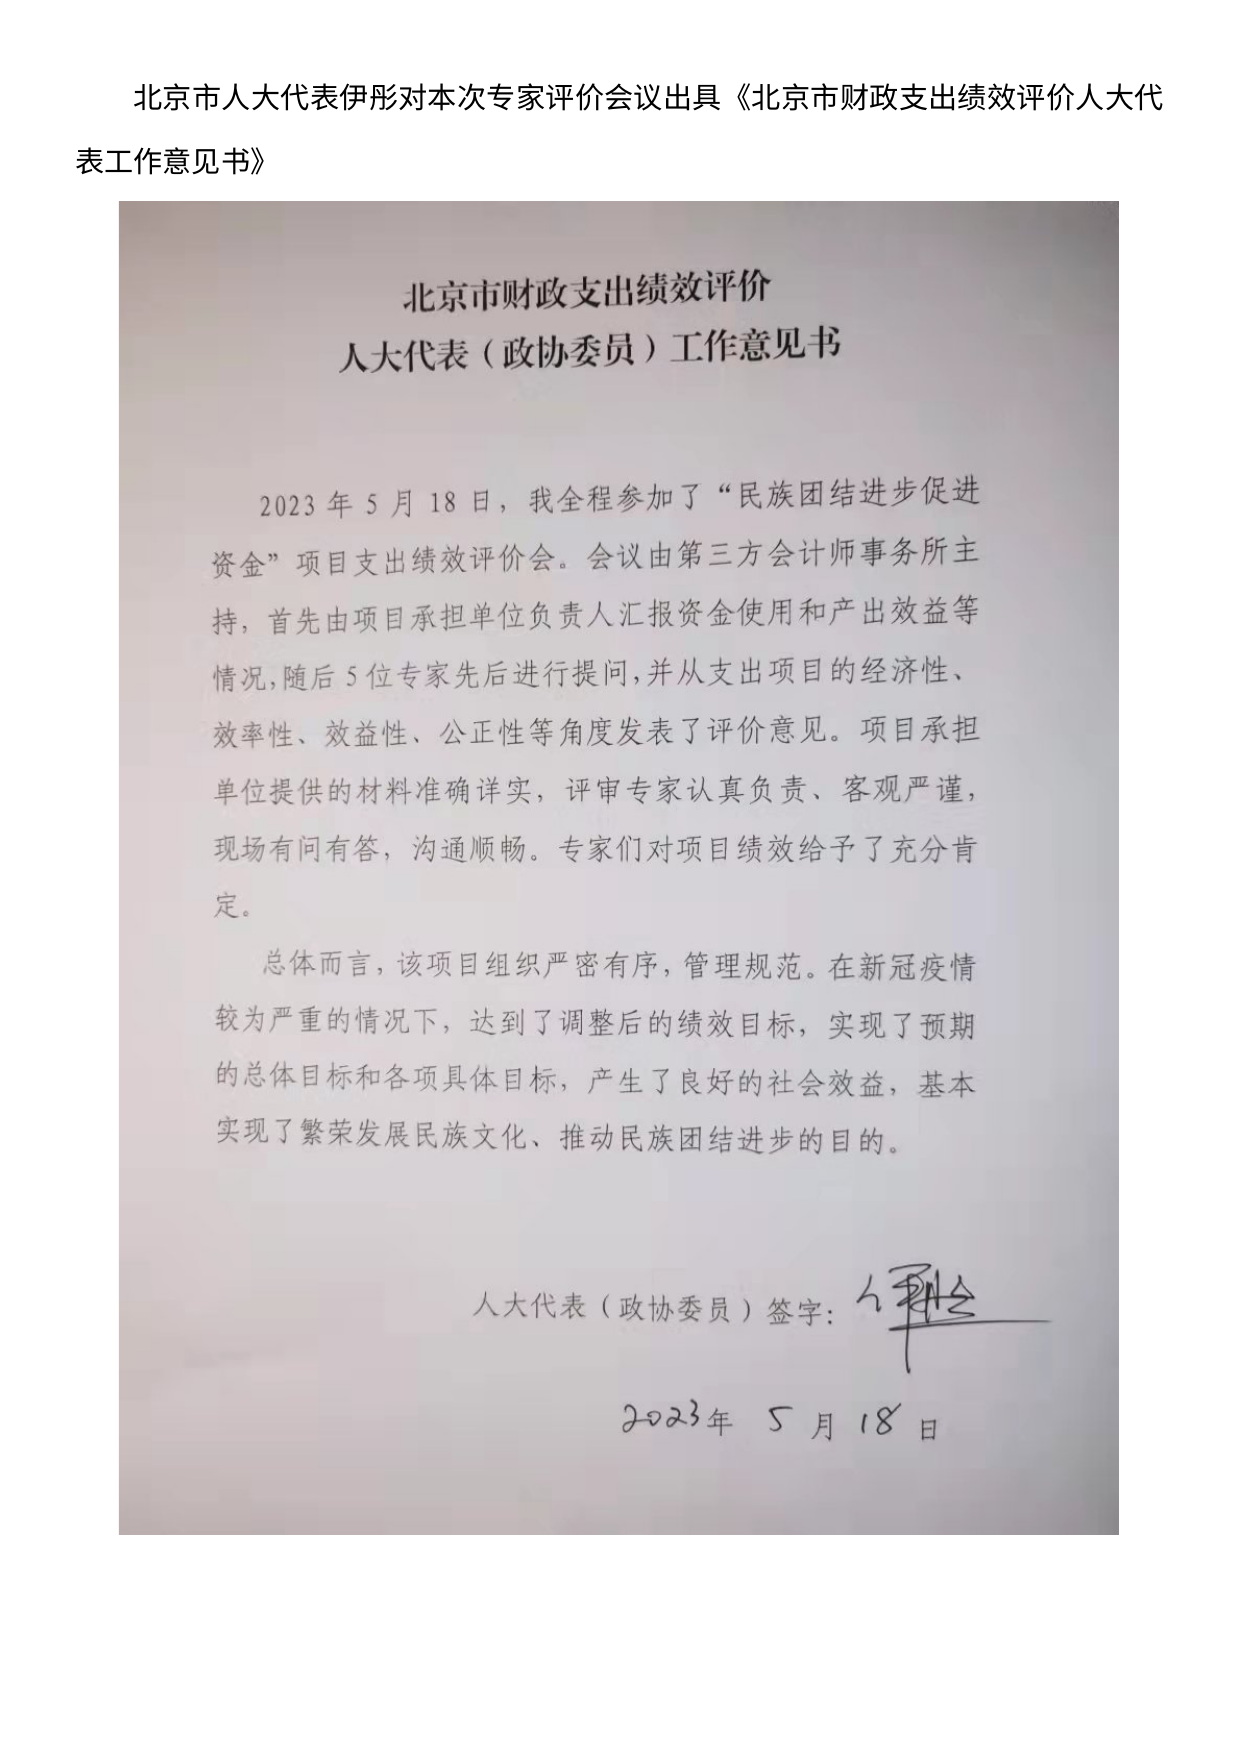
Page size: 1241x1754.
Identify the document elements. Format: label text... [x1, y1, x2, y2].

picture [118, 201, 1119, 1535]
text 北京市人大代表伊彤对本次专家评价会议出具《北京市财政支出绩效评价人大代表工作意见书》 [75, 75, 1165, 181]
